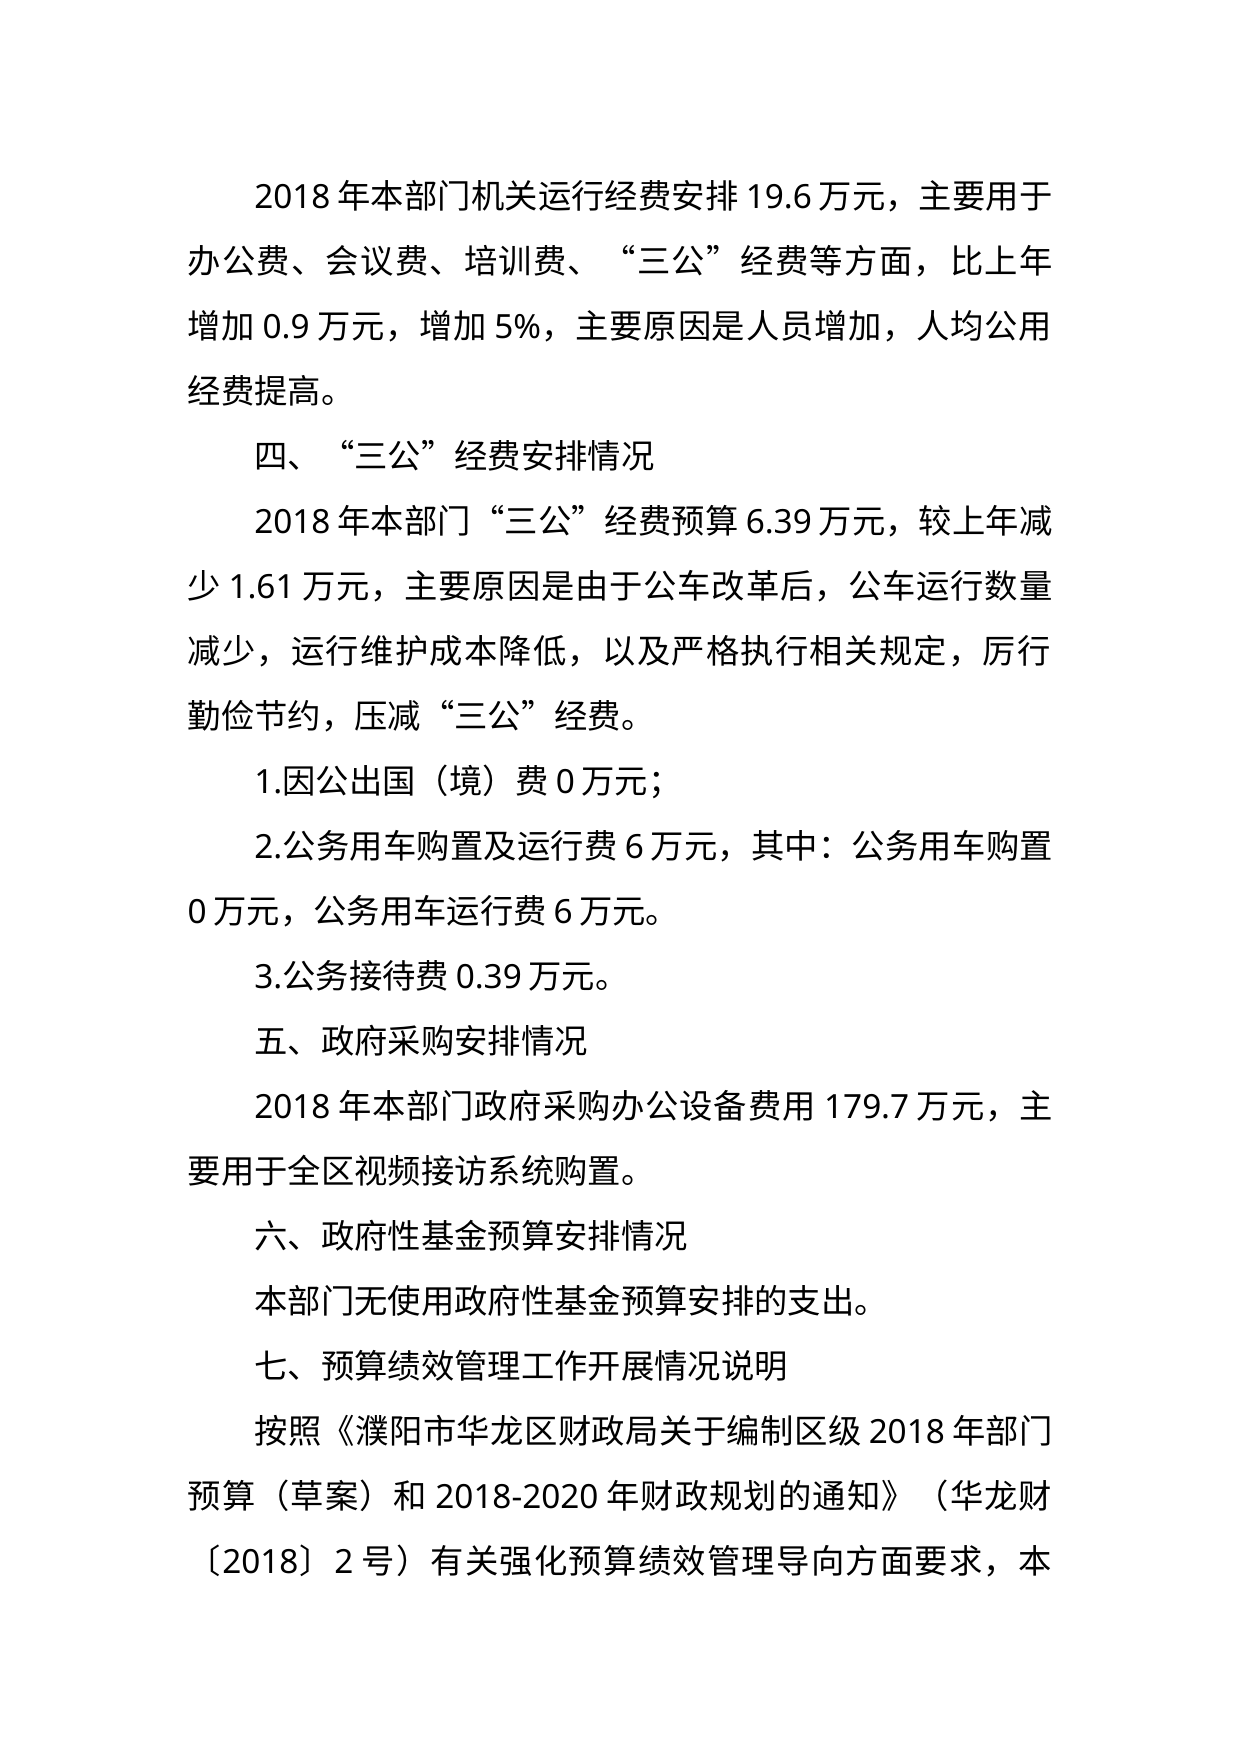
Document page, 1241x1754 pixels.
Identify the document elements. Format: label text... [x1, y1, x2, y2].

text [187, 1397, 1053, 1592]
text 3.公务接待费0.39万元。 [187, 942, 1053, 1007]
text 2018年本部门“三公”经费预算6.39万元，较上年减少1.61万元，主要原因是由于公车改革后，公车运行数量减少，运行维护成本降低，以及严格执行相关规定，厉行勤俭节约，压减“三公”经费。 [187, 487, 1053, 747]
text 2018年本部门政府采购办公设备费用179.7万元，主要用于全区视频接访系统购置。 [187, 1072, 1053, 1202]
text 四、“三公”经费安排情况 [187, 422, 1053, 487]
text 七、预算绩效管理工作开展情况说明 [187, 1332, 1053, 1397]
text 2.公务用车购置及运行费6万元，其中：公务用车购置0万元，公务用车运行费6万元。 [187, 812, 1053, 942]
text 六、政府性基金预算安排情况 [187, 1202, 1053, 1267]
text 本部门无使用政府性基金预算安排的支出。 [187, 1267, 1053, 1332]
text 2018年本部门机关运行经费安排19.6万元，主要用于办公费、会议费、培训费、“三公”经费等方面，比上年增加0.9万元，增加5%，主要原因是人员增加，人均公用经费提高。 [187, 162, 1053, 422]
text 1.因公出国（境）费0万元； [187, 747, 1053, 812]
text 五、政府采购安排情况 [187, 1007, 1053, 1072]
